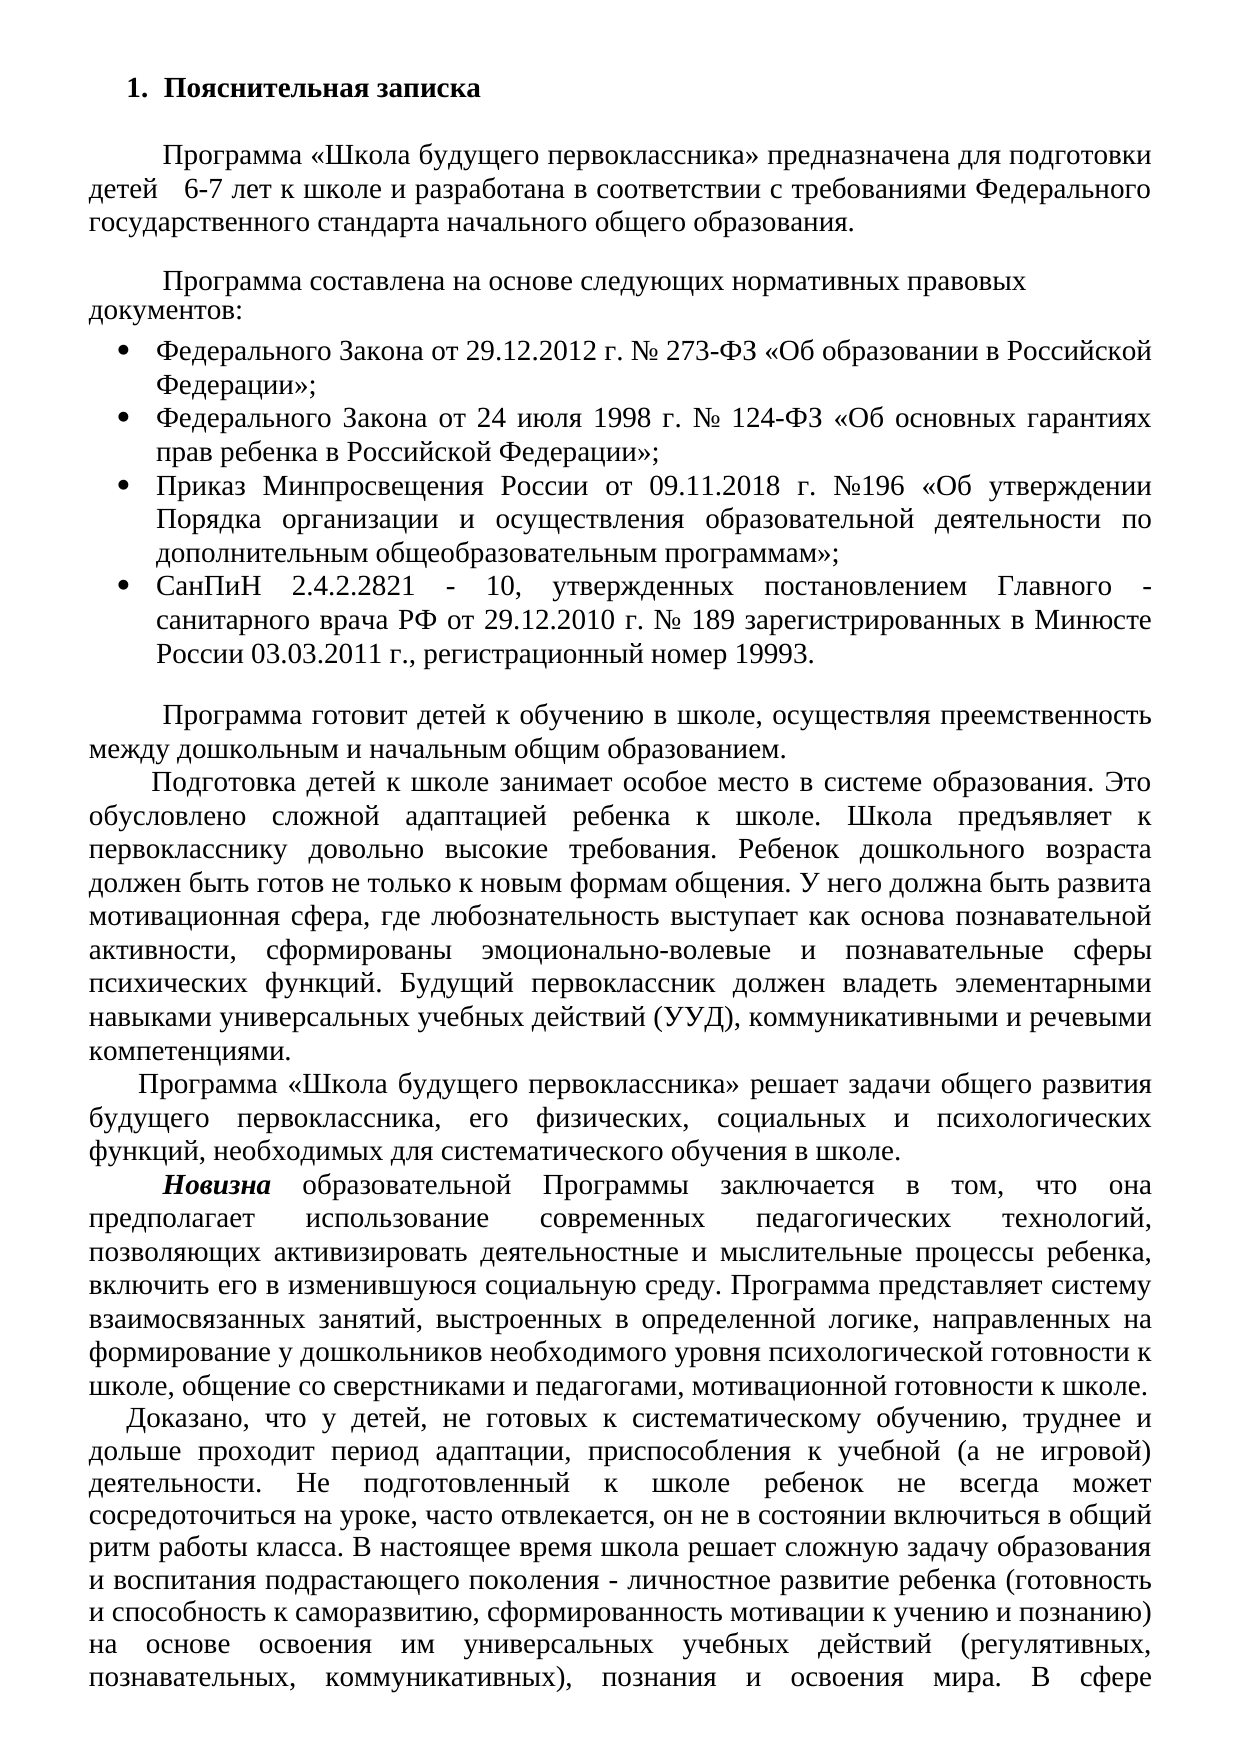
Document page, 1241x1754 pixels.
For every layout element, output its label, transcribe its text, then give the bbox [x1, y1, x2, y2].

list Пояснительная записка [126, 70, 1153, 104]
text Подготовка детей к школе занимает особое место в системе образования. Это обусловлено сложной адаптацией ребенка к школе. Школа предъявляет к первокласснику довольно высокие требования. Ребенок дошкольного возраста должен быть готов не только к новым формам общения. У него должна быть развита мотивационная сфера, где любознательность выступает как основа познавательной активности, сформированы эмоционально-волевые и познавательные сферы психических функций. Будущий первоклассник должен владеть элементарными навыками универсальных учебных действий (УУД), коммуникативными и речевыми компетенциями. [89, 764, 1153, 1066]
text Новизна образовательной Программы заключается в том, что она предполагает использование современных педагогических технологий, позволяющих активизировать деятельностные и мыслительные процессы ребенка, включить его в изменившуюся социальную среду. Программа представляет систему взаимосвязанных занятий, выстроенных в определенной логике, направленных на формирование у дошкольников необходимого уровня психологической готовности к школе, общение со сверстниками и педагогами, мотивационной готовности к школе. [89, 1167, 1153, 1402]
list Приказ Минпросвещения России от 09.11.2018 г. №196 «Об утверждении Порядка организации и осуществления образовательной деятельности по дополнительным общеобразовательным программам»; [118, 468, 1153, 568]
list Федерального Закона от 29.12.2012 г. № 273-ФЗ «Об образовании в Российской Федерации»; [118, 333, 1153, 401]
text Программа готовит детей к обучению в школе, осуществляя преемственность между дошкольным и начальным общим образованием. [89, 697, 1153, 764]
list СанПиН 2.4.2.2821 - 10, утвержденных постановлением Главного - санитарного врача РФ от 29.12.2010 г. № 189 зарегистрированных в Минюсте России 03.03.2011 г., регистрационный номер 19993. [118, 568, 1153, 669]
text Программа «Школа будущего первоклассника» предназначена для подготовки детей 6-7 лет к школе и разработана в соответствии с требованиями Федерального государственного стандарта начального общего образования. [89, 137, 1153, 238]
text Программа составлена на основе следующих нормативных правовых документов: [89, 267, 1153, 326]
text Программа «Школа будущего первоклассника» решает задачи общего развития будущего первоклассника, его физических, социальных и психологических функций, необходимых для систематического обучения в школе. [89, 1066, 1153, 1167]
list Федерального Закона от 24 июля 1998 г. № 124-ФЗ «Об основных гарантиях прав ребенка в Российской Федерации»; [118, 401, 1153, 468]
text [89, 1402, 1153, 1692]
